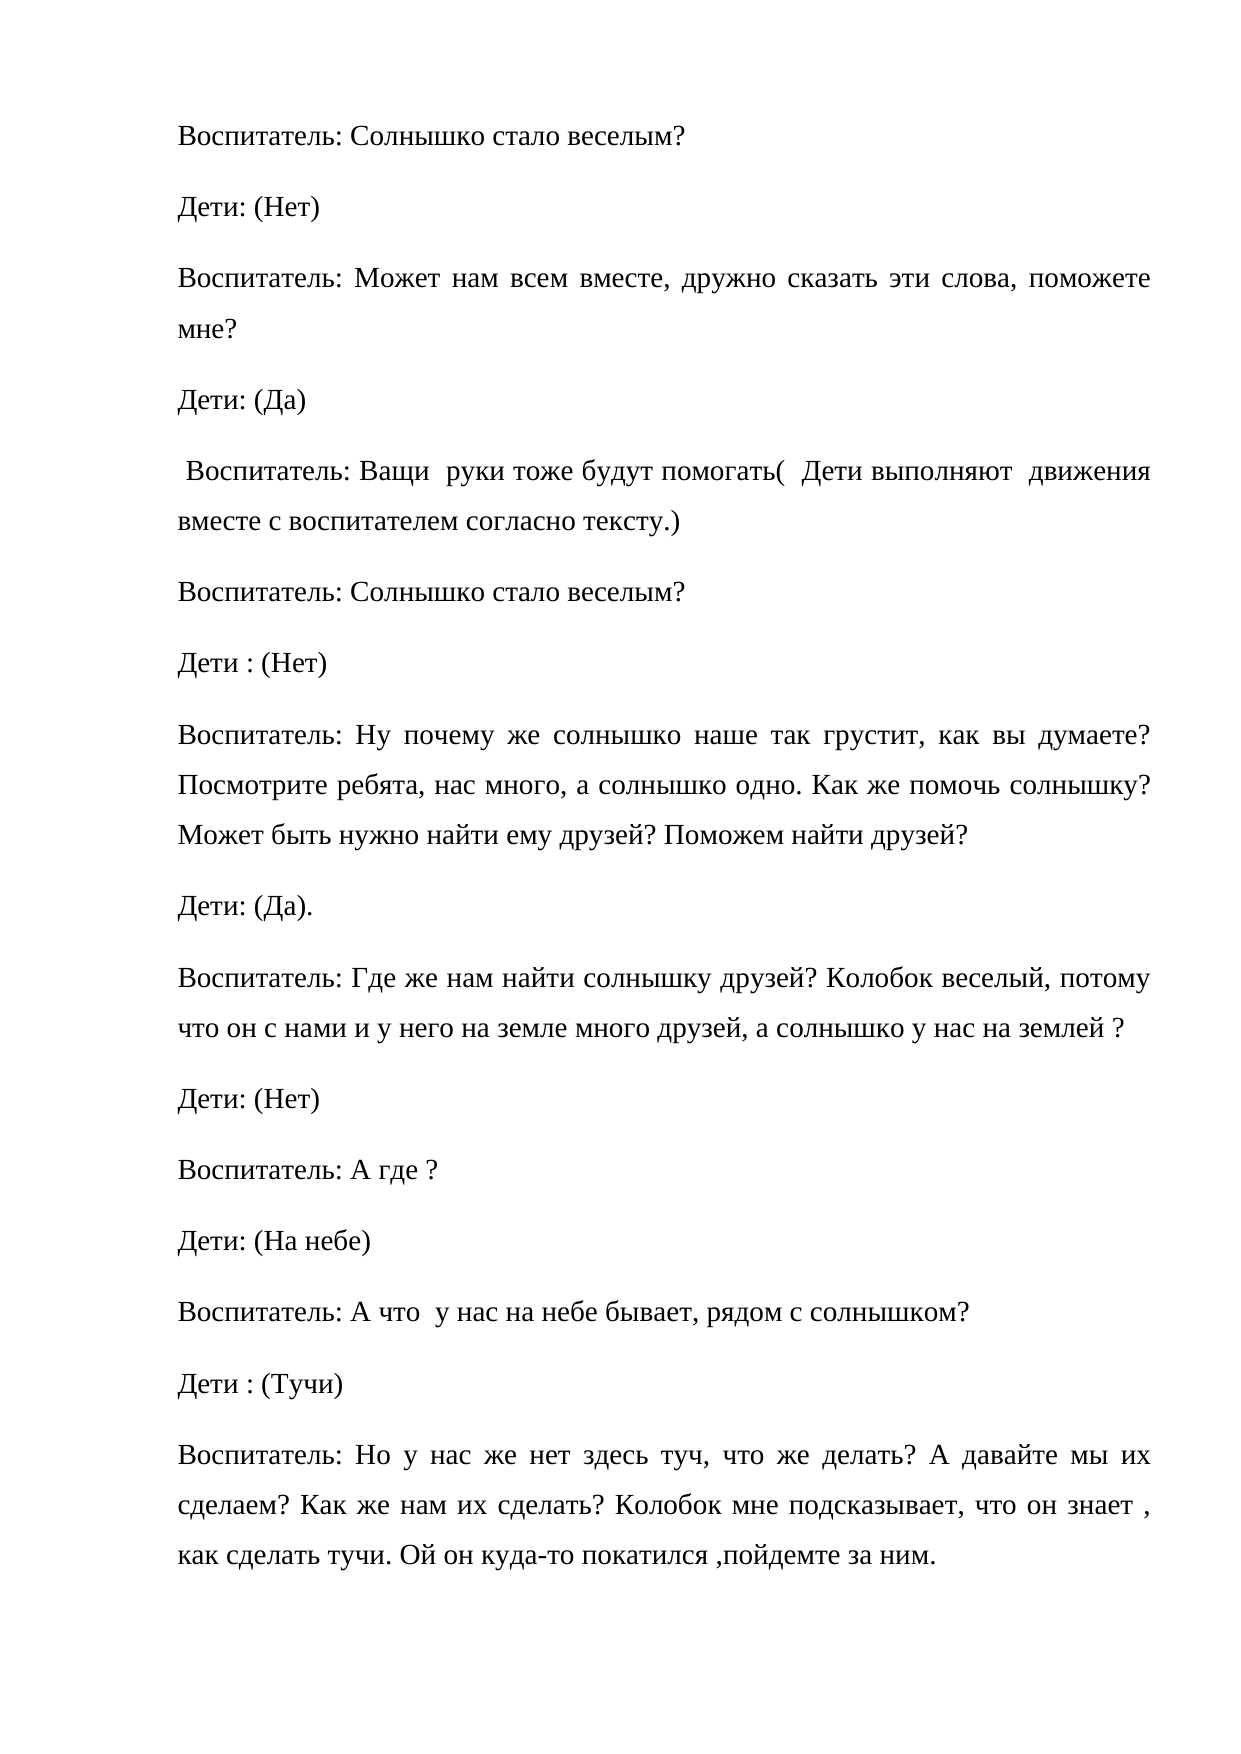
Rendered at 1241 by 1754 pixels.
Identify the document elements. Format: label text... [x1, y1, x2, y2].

text Воспитатель: Солнышко стало веселым? [177, 574, 1152, 608]
text Воспитатель: Солнышко стало веселым? [177, 118, 1152, 152]
text Воспитатель: Где же нам найти солнышку друзей? Колобок веселый, потому что он с нами и у него на земле много друзей, а солнышко у нас на землей ? [177, 960, 1152, 1043]
text Воспитатель: Ну почему же солнышко наше так грустит, как вы думаете? Посмотрите ребята, нас много, а солнышко одно. Как же помочь солнышку? Может быть нужно найти ему друзей? Поможем найти друзей? [177, 717, 1152, 851]
text Воспитатель: А где ? [177, 1152, 1152, 1186]
text Воспитатель: А что у нас на небе бывает, рядом с солнышком? [177, 1294, 1152, 1328]
text Дети: (Да) [177, 382, 1152, 415]
text Воспитатель: Ващи руки тоже будут помогать( Дети выполняют движения вместе с воспитателем согласно тексту.) [177, 453, 1152, 537]
text Дети: (На небе) [177, 1223, 1152, 1257]
text Дети: (Да). [177, 888, 1152, 922]
text Воспитатель: Но у нас же нет здесь туч, что же делать? А давайте мы их сделаем? Как же нам их сделать? Колобок мне подсказывает, что он знает , как сделать тучи. Ой он куда-то покатился ,пойдемте за ним. [177, 1437, 1152, 1571]
text Дети : (Тучи) [177, 1366, 1152, 1399]
text Дети : (Нет) [177, 646, 1152, 679]
text Дети: (Нет) [177, 1081, 1152, 1115]
text Дети: (Нет) [177, 189, 1152, 223]
text Воспитатель: Может нам всем вместе, дружно сказать эти слова, поможете мне? [177, 260, 1152, 344]
